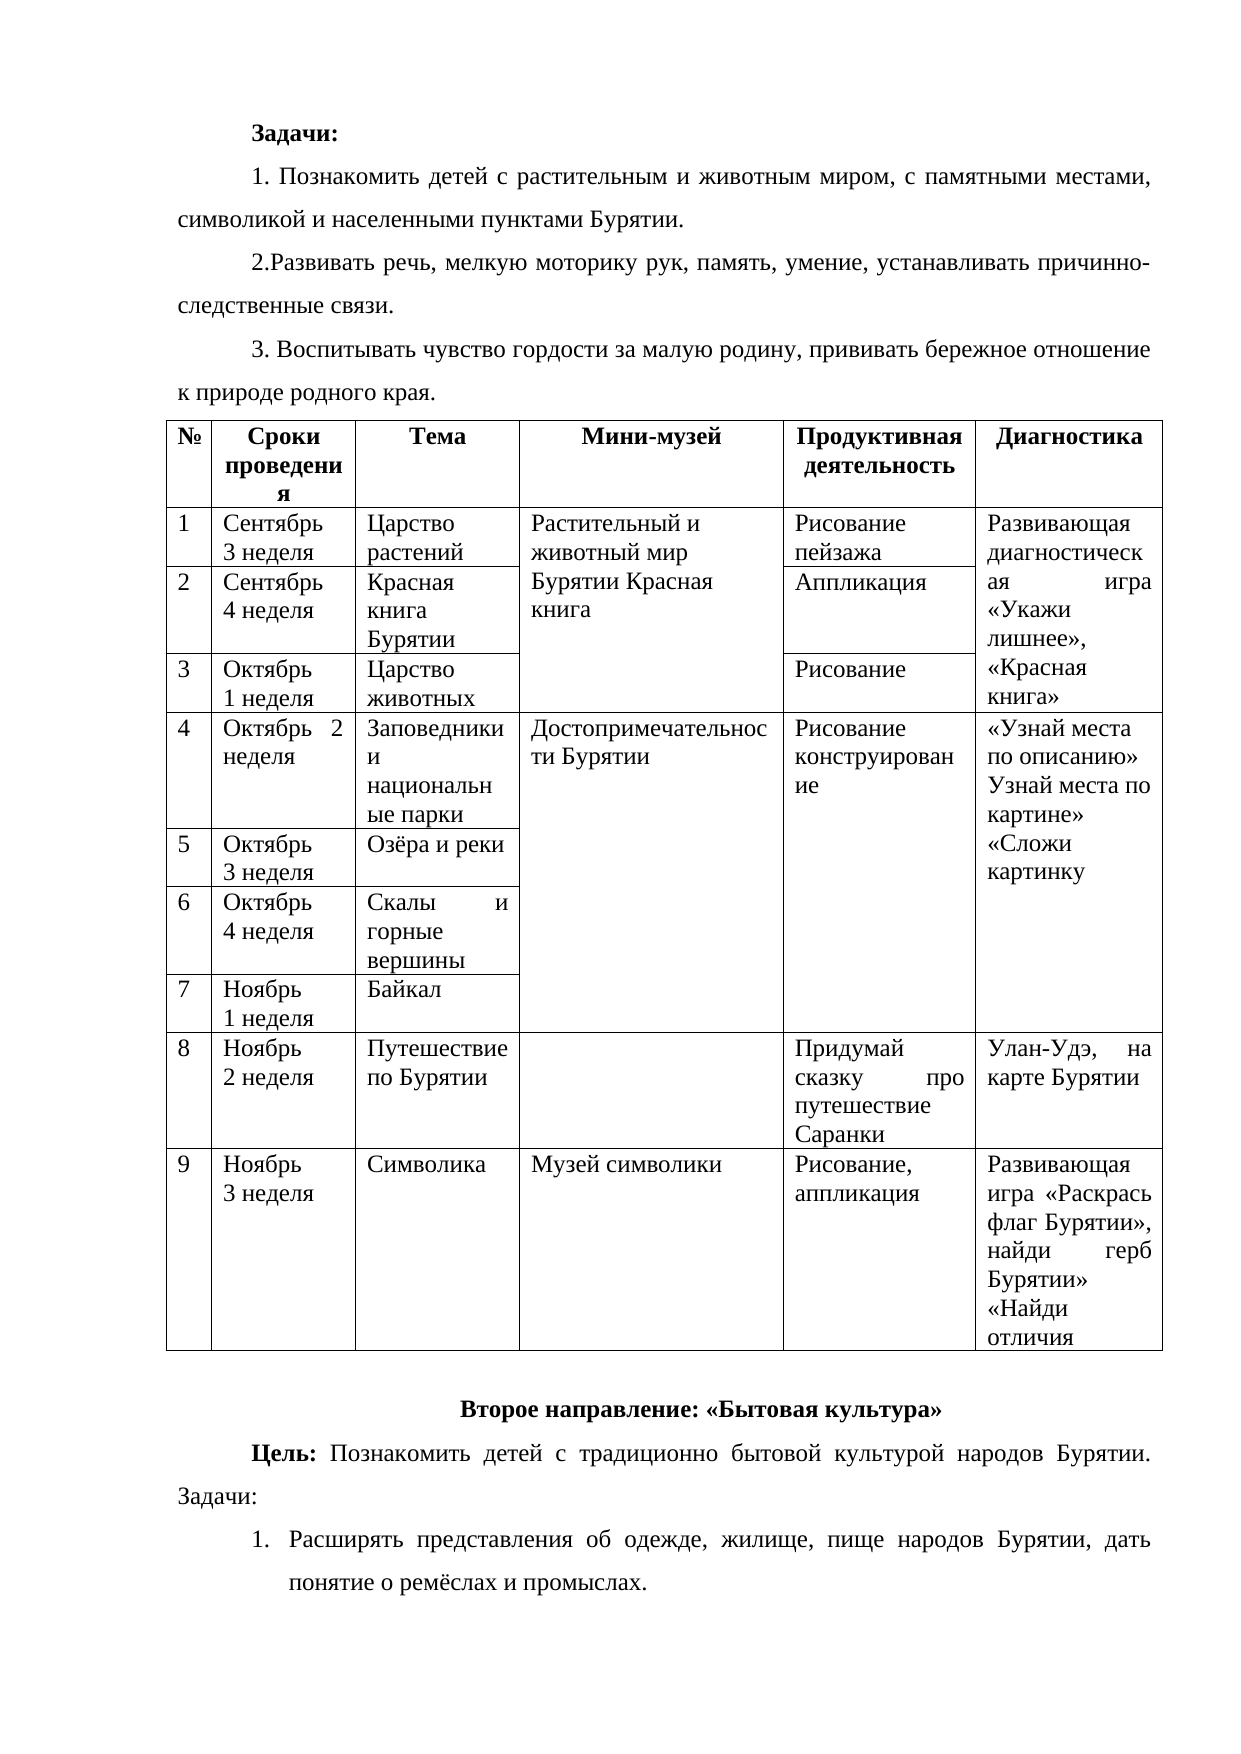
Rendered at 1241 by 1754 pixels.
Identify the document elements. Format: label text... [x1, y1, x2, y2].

table_cell Придумай сказку про путешествие Саранки [784, 1033, 975, 1148]
table_cell «Узнай места по описанию» Узнай места по картине» «Сложи картинку [976, 713, 1162, 1032]
table_cell Красная книга Бурятии [356, 567, 519, 653]
table_cell Ноябрь 1 неделя [212, 975, 355, 1032]
table_cell 3 [167, 654, 211, 712]
table_header Тема [356, 421, 519, 507]
table_cell Ноябрь 2 неделя [212, 1033, 355, 1148]
table_cell Развивающая диагностическая игра «Укажи лишнее», «Красная книга» [976, 508, 1162, 712]
table_cell 6 [167, 887, 211, 973]
list Второе направление: «Бытовая культура» [177, 1394, 1152, 1423]
table_cell Октябрь 2 неделя [212, 713, 355, 828]
table_cell 9 [167, 1149, 211, 1350]
table_header Диагностика [976, 421, 1162, 507]
table_cell [520, 1033, 783, 1148]
list Расширять представления об одежде, жилище, пище народов Бурятии, дать понятие о ремёслах и промыслах. [251, 1524, 1152, 1596]
table_cell Октябрь 4 неделя [212, 887, 355, 973]
table_cell Символика [356, 1149, 519, 1350]
table_cell 1 [167, 508, 211, 566]
table_cell Сентябрь 4 неделя [212, 567, 355, 653]
table_cell Развивающая игра «Раскрась флаг Бурятии», найди герб Бурятии» «Найди отличия [976, 1149, 1162, 1350]
table_cell Музей символики [520, 1149, 783, 1350]
table_cell Заповедники и национальные парки [356, 713, 519, 828]
table_cell 8 [167, 1033, 211, 1148]
list Цель: Познакомить детей с традиционно бытовой культурой народов Бурятии. Задачи: [177, 1438, 1152, 1509]
table_cell Рисование конструирование [784, 713, 975, 1032]
list Задачи: [177, 118, 1152, 147]
table_cell 5 [167, 829, 211, 886]
table_cell Аппликация [784, 567, 975, 653]
table_cell Ноябрь 3 неделя [212, 1149, 355, 1350]
table_cell Скалы и горные вершины [356, 887, 519, 973]
table_header № [167, 421, 211, 507]
table_cell 2 [167, 567, 211, 653]
table_cell Растительный и животный мир Бурятии Красная книга [520, 508, 783, 712]
table_cell 4 [167, 713, 211, 828]
table_header Мини-музей [520, 421, 783, 507]
table_cell Улан-Удэ, на карте Бурятии [976, 1033, 1162, 1148]
table_cell Царство растений [356, 508, 519, 566]
list 2.Развивать речь, мелкую моторику рук, память, умение, устанавливать причинно-следственные связи. [177, 247, 1152, 319]
table_cell Октябрь 3 неделя [212, 829, 355, 886]
list 3. Воспитывать чувство гордости за малую родину, прививать бережное отношение к природе родного края. [177, 334, 1152, 406]
table_cell Рисование пейзажа [784, 508, 975, 566]
table_cell Байкал [356, 975, 519, 1032]
table_cell Октябрь 1 неделя [212, 654, 355, 712]
table_header Сроки проведения [212, 421, 355, 507]
list 1. Познакомить детей с растительным и животным миром, с памятными местами, символикой и населенными пунктами Бурятии. [177, 161, 1152, 233]
table_cell Рисование [784, 654, 975, 712]
table_cell Сентябрь 3 неделя [212, 508, 355, 566]
table_cell Озёра и реки [356, 829, 519, 886]
table_cell Царство животных [356, 654, 519, 712]
table_cell 7 [167, 975, 211, 1032]
table_cell Рисование, аппликация [784, 1149, 975, 1350]
table_header Продуктивная деятельность [784, 421, 975, 507]
table_cell Путешествие по Бурятии [356, 1033, 519, 1148]
table_cell Достопримечательности Бурятии [520, 713, 783, 1032]
